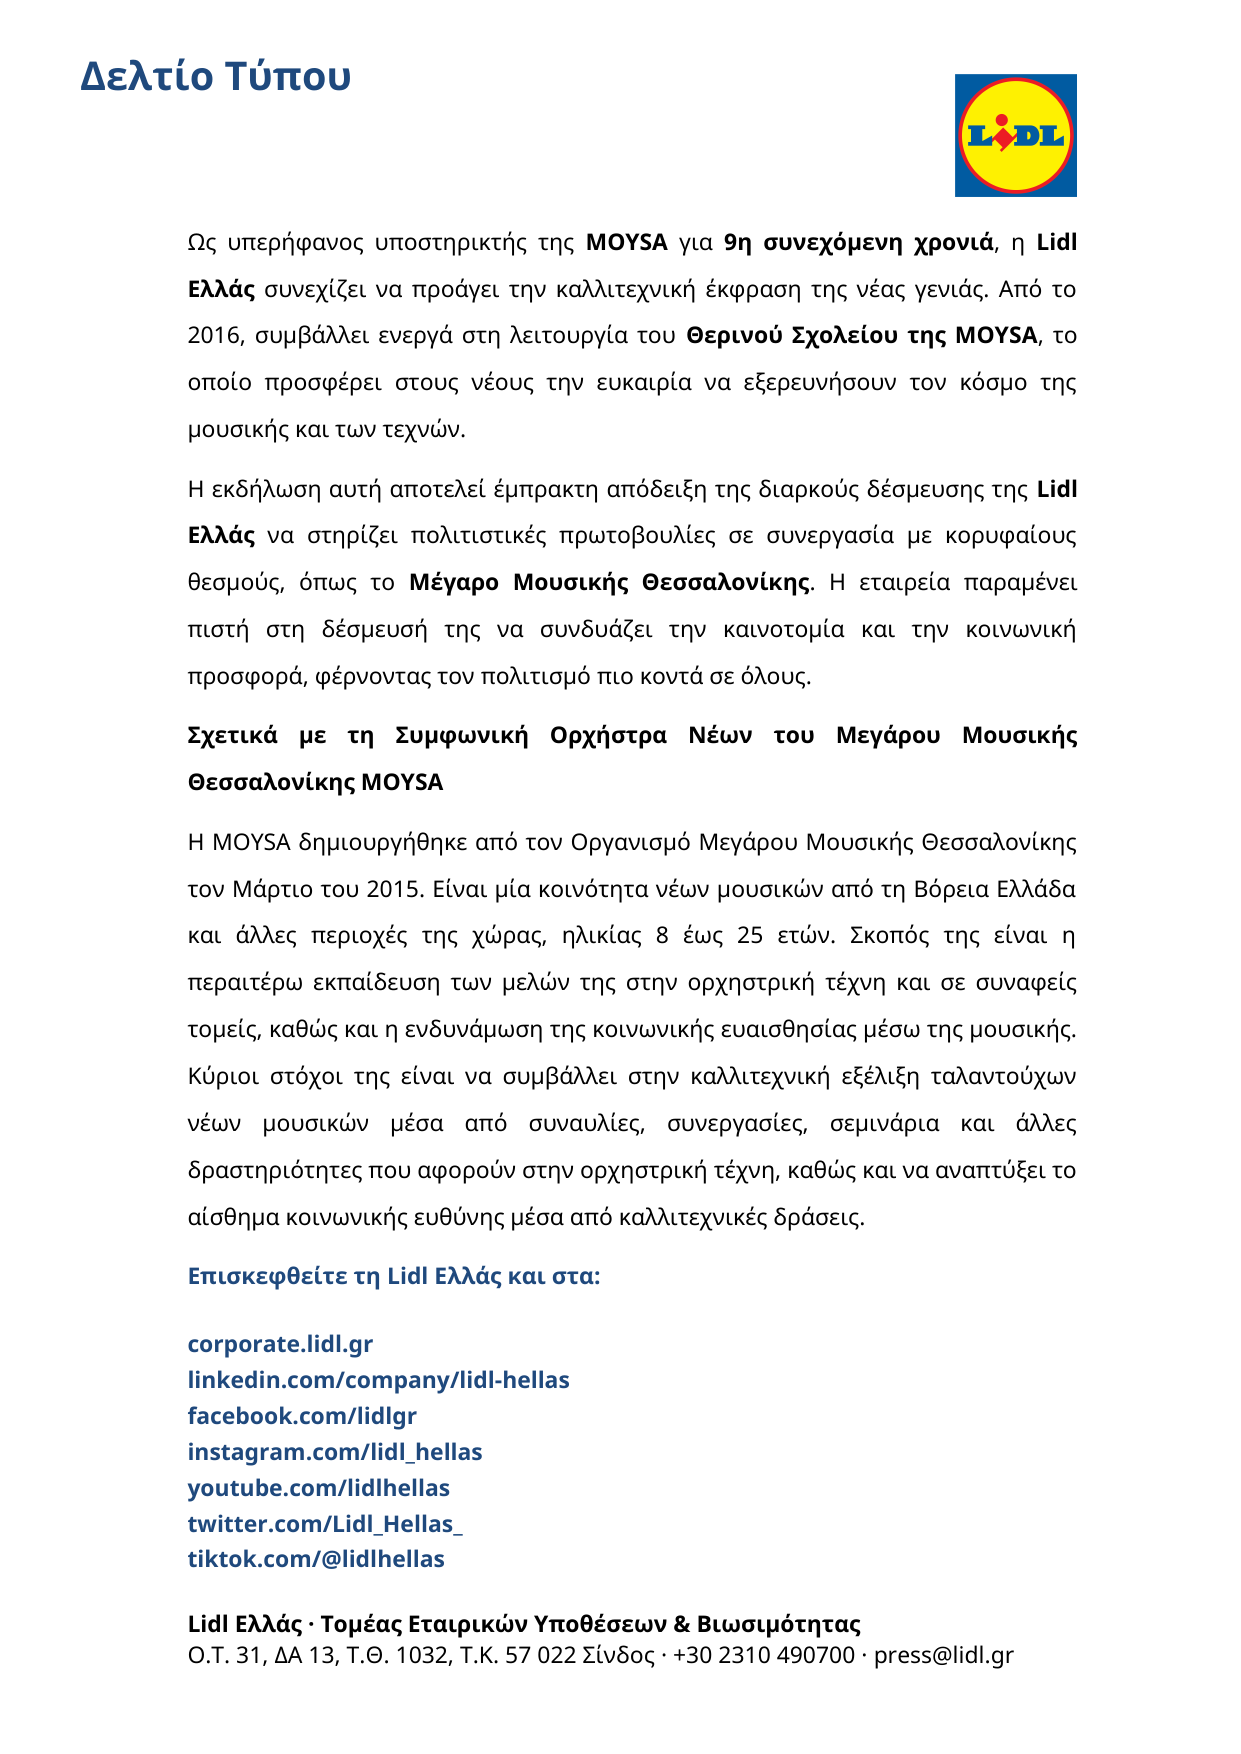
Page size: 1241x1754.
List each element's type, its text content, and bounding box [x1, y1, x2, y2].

text twitter.com/Lidl_Hellas_ [187, 1507, 1078, 1539]
picture [954, 73, 1078, 198]
text linkedin.com/company/lidl-hellas [187, 1364, 1078, 1395]
text corporate.lidl.gr [187, 1328, 1078, 1359]
text Ως υπερήφανος υποστηρικτής της MOYSA για 9η συνεχόμενη χρονιά, η Lidl Ελλάς συνεχίζει να προάγει την καλλιτεχνική έκφραση της νέας γενιάς. Από το 2016, συμβάλλει ενεργά στη λειτουργία του Θερινού Σχολείου της MOYSA, το οποίο προσφέρει στους νέους την ευκαιρία να εξερευνήσουν τον κόσμο της μουσικής και των τεχνών. [187, 226, 1078, 444]
text youtube.com/lidlhellas [187, 1472, 1078, 1503]
text facebook.com/lidlgr [187, 1400, 1078, 1431]
text Σχετικά με τη Συμφωνική Ορχήστρα Νέων του Μεγάρου Μουσικής Θεσσαλονίκης MOYSA [187, 719, 1078, 798]
text instagram.com/lidl_hellas [187, 1436, 1078, 1467]
text Η εκδήλωση αυτή αποτελεί έμπρακτη απόδειξη της διαρκούς δέσμευσης της Lidl Ελλάς να στηρίζει πολιτιστικές πρωτοβουλίες σε συνεργασία με κορυφαίους θεσμούς, όπως το Μέγαρο Μουσικής Θεσσαλονίκης. Η εταιρεία παραμένει πιστή στη δέσμευσή της να συνδυάζει την καινοτομία και την κοινωνική προσφορά, φέρνοντας τον πολιτισμό πιο κοντά σε όλους. [187, 473, 1078, 691]
text Επισκεφθείτε τη Lidl Ελλάς και στα: [187, 1260, 1078, 1291]
text tiktok.com/@lidlhellas [187, 1543, 1078, 1575]
text H MOYSA δημιουργήθηκε από τον Οργανισμό Μεγάρου Μουσικής Θεσσαλονίκης τον Μάρτιο του 2015. Είναι μία κοινότητα νέων μουσικών από τη Βόρεια Ελλάδα και άλλες περιοχές της χώρας, ηλικίας 8 έως 25 ετών. Σκοπός της είναι η περαιτέρω εκπαίδευση των μελών της στην ορχηστρική τέχνη και σε συναφείς τομείς, καθώς και η ενδυνάμωση της κοινωνικής ευαισθησίας μέσω της μουσικής. Κύριοι στόχοι της είναι να συμβάλλει στην καλλιτεχνική εξέλιξη ταλαντούχων νέων μουσικών μέσα από συναυλίες, συνεργασίες, σεμινάρια και άλλες δραστηριότητες που αφορούν στην ορχηστρική τέχνη, καθώς και να αναπτύξει το αίσθημα κοινωνικής ευθύνης μέσα από καλλιτεχνικές δράσεις. [187, 826, 1078, 1232]
